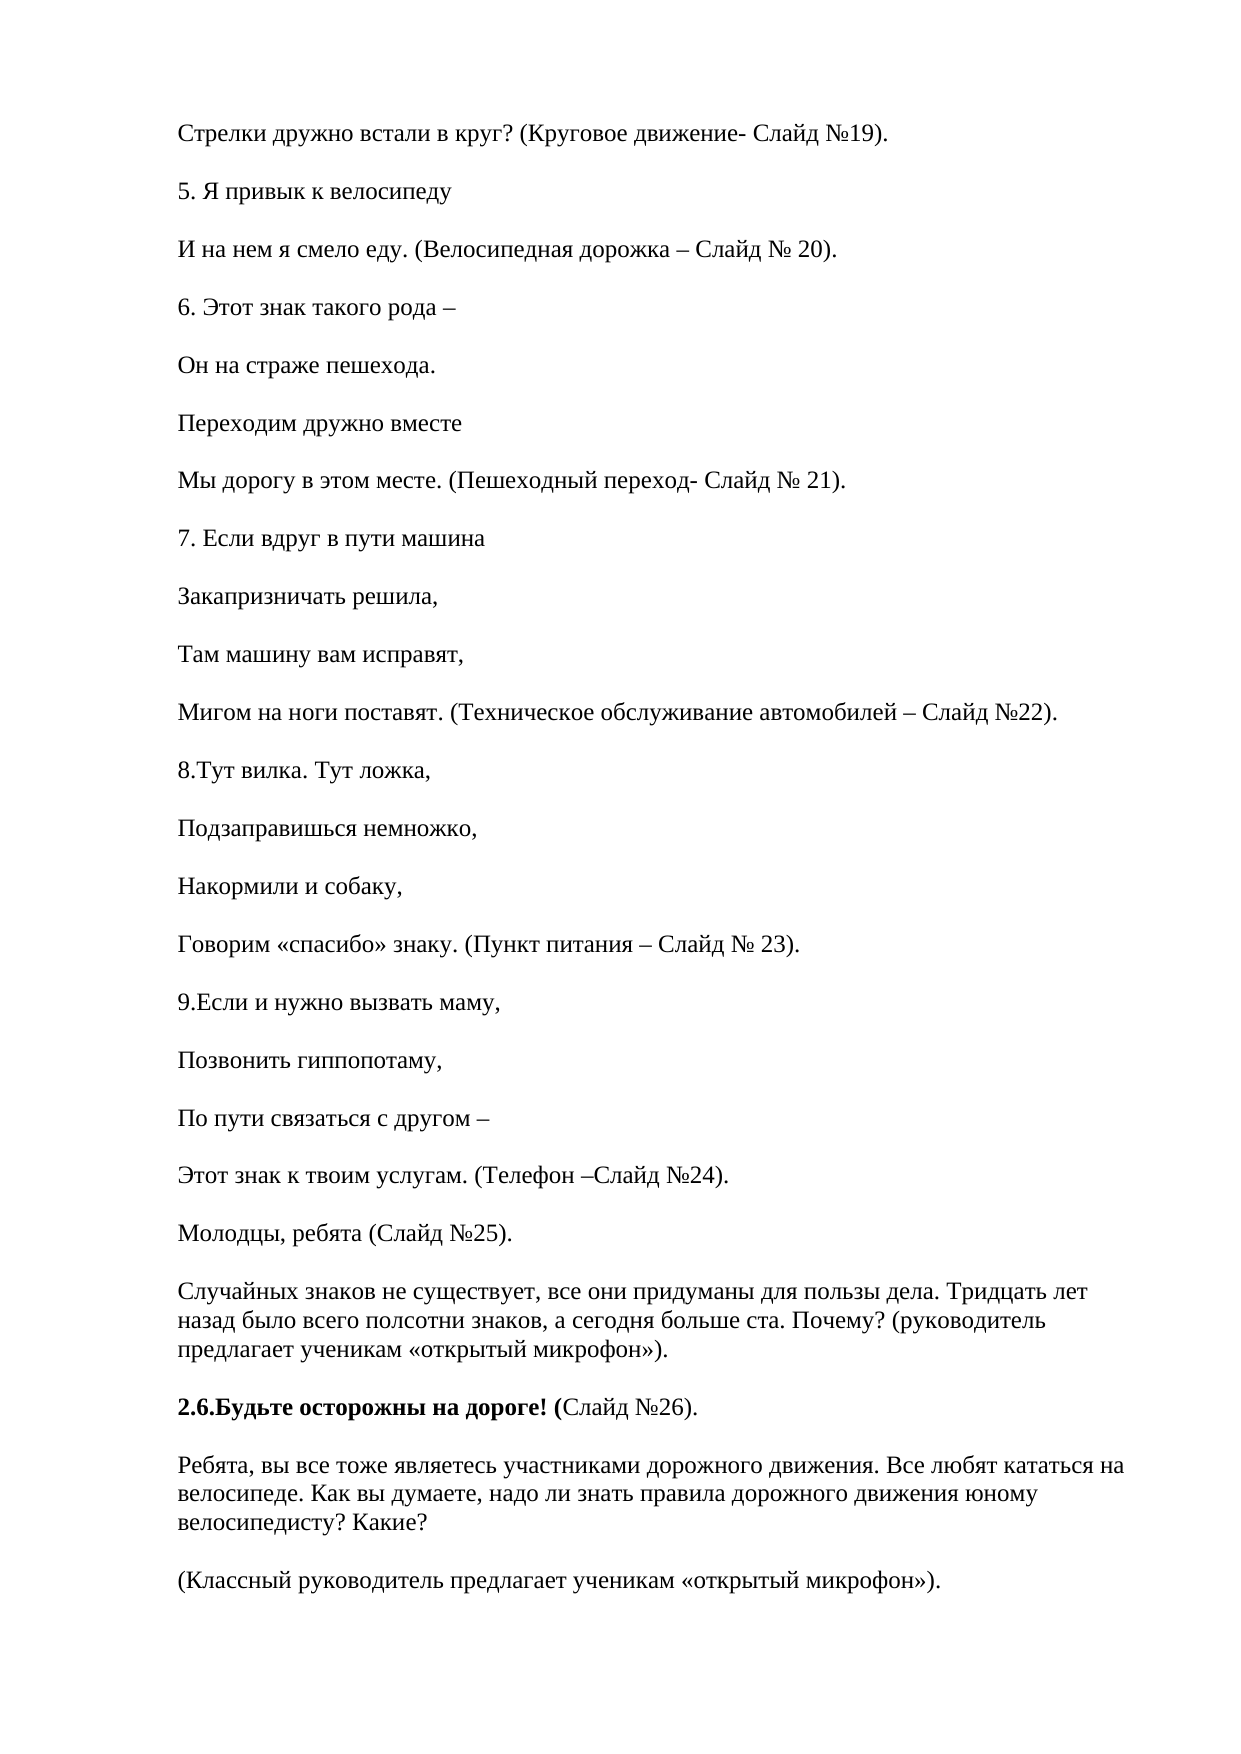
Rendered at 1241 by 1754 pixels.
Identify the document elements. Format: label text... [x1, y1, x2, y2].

text Там машину вам исправят, [177, 639, 1152, 668]
text Подзаправишься немножко, [177, 813, 1152, 842]
text 6. Этот знак такого рода – [177, 292, 1152, 321]
text Случайных знаков не существует, все они придуманы для пользы дела. Тридцать лет назад было всего полсотни знаков, а сегодня больше ста. Почему? (руководитель предлагает ученикам «открытый микрофон»). [177, 1276, 1152, 1363]
text Молодцы, ребята (Слайд №25). [177, 1218, 1152, 1247]
text Мы дорогу в этом месте. (Пешеходный переход- Слайд № 21). [177, 466, 1152, 494]
text Говорим «спасибо» знаку. (Пункт питания – Слайд № 23). [177, 929, 1152, 958]
text 2.6.Будьте осторожны на дороге! (Слайд №26). [177, 1392, 1152, 1421]
text По пути связаться с другом – [177, 1103, 1152, 1131]
text Переходим дружно вместе [177, 408, 1152, 436]
text 5. Я привык к велосипеду [177, 176, 1152, 205]
text Стрелки дружно встали в круг? (Круговое движение- Слайд №19). [177, 118, 1152, 147]
text Он на страже пешехода. [177, 350, 1152, 378]
text (Классный руководитель предлагает ученикам «открытый микрофон»). [177, 1565, 1152, 1594]
text Позвонить гиппопотаму, [177, 1045, 1152, 1073]
text Ребята, вы все тоже являетесь участниками дорожного движения. Все любят кататься на велосипеде. Как вы думаете, надо ли знать правила дорожного движения юному велосипедисту? Какие? [177, 1450, 1152, 1536]
text 7. Если вдруг в пути машина [177, 523, 1152, 552]
text Мигом на ноги поставят. (Техническое обслуживание автомобилей – Слайд №22). [177, 697, 1152, 726]
text Накормили и собаку, [177, 871, 1152, 900]
text 9.Если и нужно вызвать маму, [177, 987, 1152, 1016]
text Закапризничать решила, [177, 581, 1152, 610]
text И на нем я смело еду. (Велосипедная дорожка – Слайд № 20). [177, 234, 1152, 263]
text Этот знак к твоим услугам. (Телефон –Слайд №24). [177, 1161, 1152, 1189]
text 8.Тут вилка. Тут ложка, [177, 755, 1152, 784]
